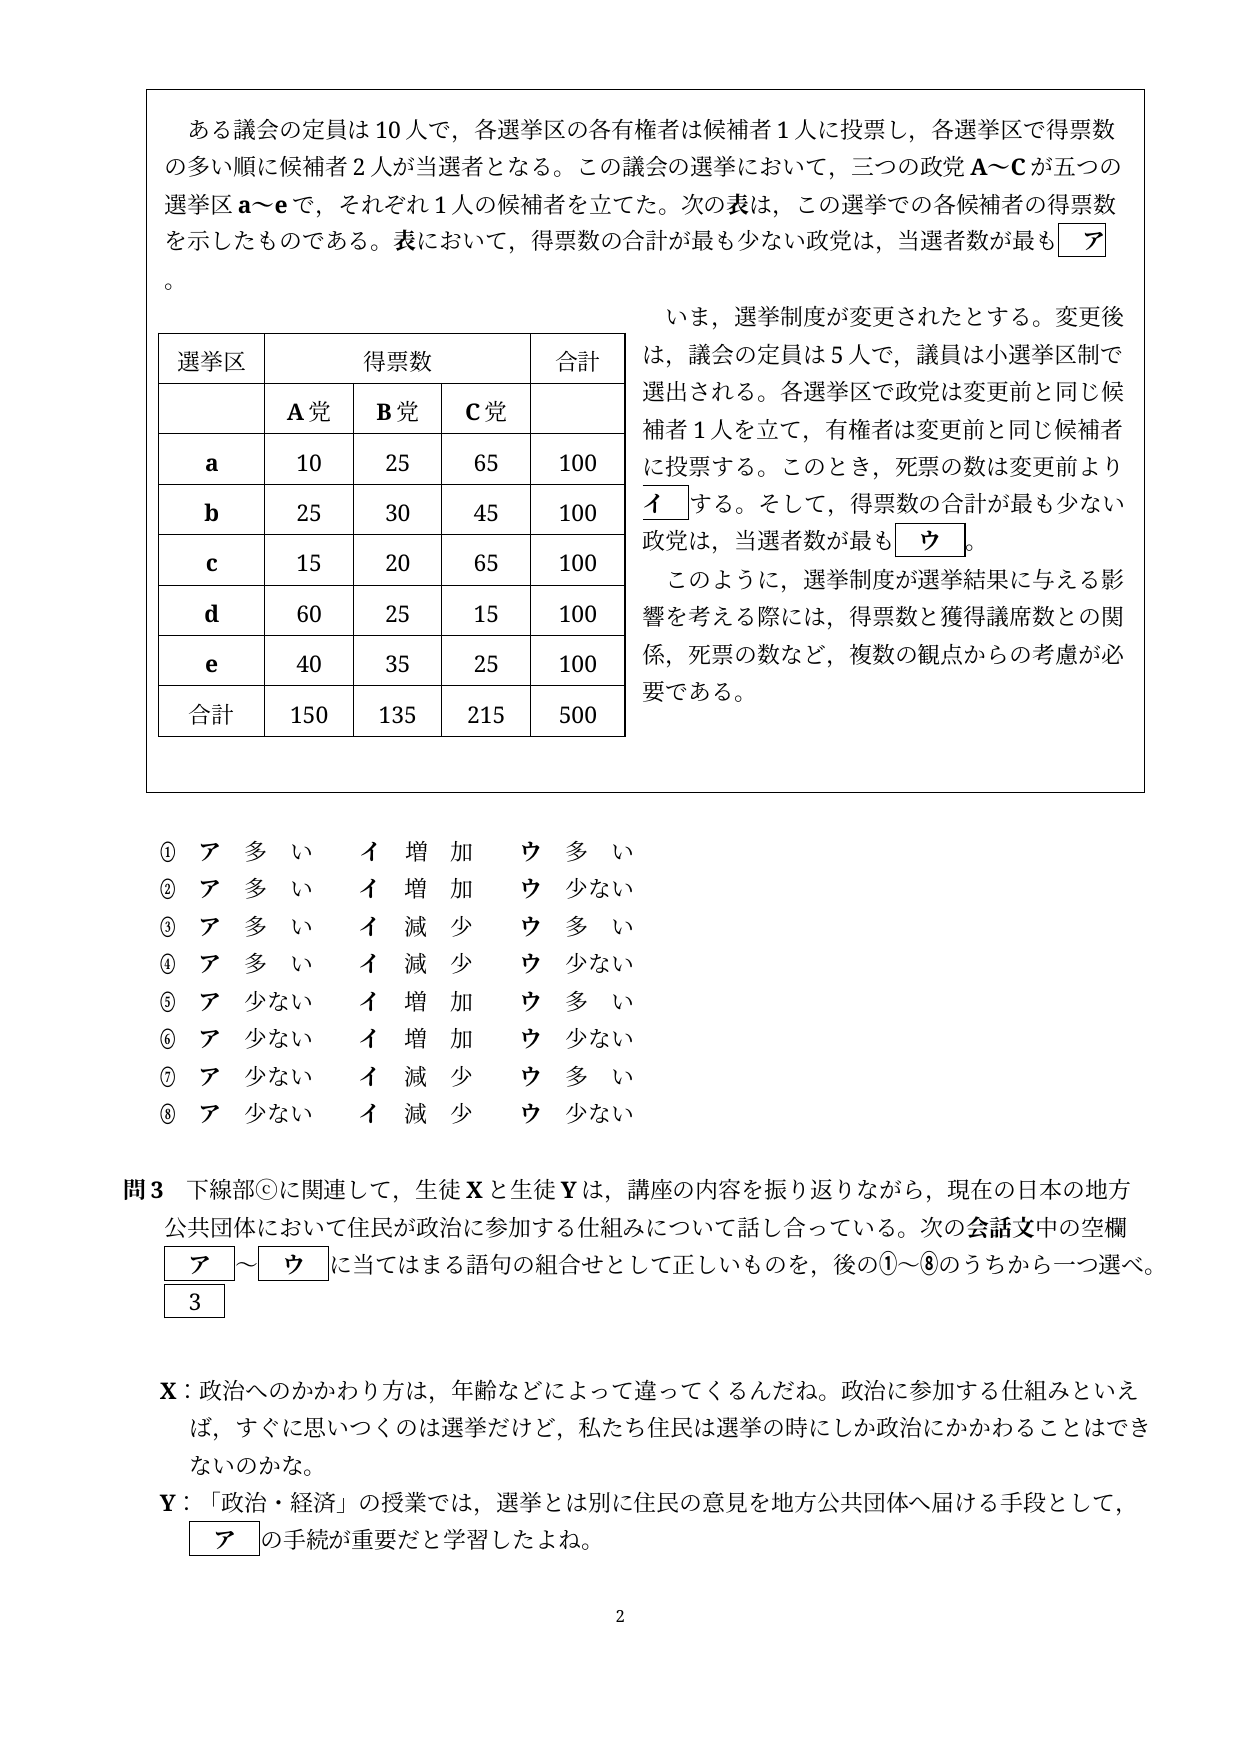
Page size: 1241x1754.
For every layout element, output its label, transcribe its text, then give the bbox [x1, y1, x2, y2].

text ⑦ ア 少ない イ 減 少 ウ 多 い [159, 1056, 1152, 1093]
text 問3 下線部ⓒに関連して，生徒Xと生徒Yは，講座の内容を振り返りながら，現在の日本の地方公共団体において住民が政治に参加する仕組みについて話し合っている。次の会話文中の空欄 ア ～ ウ に当てはまる語句の組合せとして正しいものを，後の①～⑧のうちから一つ選べ。 3 [123, 1168, 1152, 1318]
text ③ ア 多 い イ 減 少 ウ 多 い [159, 906, 1152, 943]
text ⑥ ア 少ない イ 増 加 ウ 少ない [159, 1018, 1152, 1056]
table_header ある議会の定員は10人で，各選挙区の各有権者は候補者1人に投票し，各選挙区で得票数の多い順に候補者2人が当選者となる。この議会の選挙において，三つの政党A～Cが五つの選挙区a～eで，それぞれ1人の候補者を立てた。次の表は，この選挙での各候補者の得票数を示したものである。表において，得票数の合計が最も少ない政党は，当選者数が最も ア 。 いま，選挙制度が変更されたとする。変更後は，議会の定員は5人で，議員は小選挙区制で 選出される。各選挙区で政党は変更前と同じ候補者1人を立て，有権者は変更前と同じ候補者 に投票する。このとき，死票の数は変更前より イ する。そして，得票数の合計が最も少ない政党は，当選者数が最も ウ 。 このように，選挙制度が選挙結果に与える影響を考える際には，得票数と獲得議席数との関係，死票の数など，複数の観点からの考慮が必要である。 [147, 90, 1144, 792]
text ④ ア 多 い イ 減 少 ウ 少ない [159, 943, 1152, 981]
text X：政治へのかかわり方は，年齢などによって違ってくるんだね。政治に参加する仕組みといえば，すぐに思いつくのは選挙だけど，私たち住民は選挙の時にしか政治にかかわることはできないのかな。 [159, 1368, 1152, 1481]
text Y：「政治・経済」の授業では，選挙とは別に住民の意見を地方公共団体へ届ける手段として， ア の手続が重要だと学習したよね。 [159, 1481, 1152, 1556]
text ① ア 多 い イ 増 加 ウ 多 い [159, 831, 1152, 868]
text ⑤ ア 少ない イ 増 加 ウ 多 い [159, 981, 1152, 1018]
text ⑧ ア 少ない イ 減 少 ウ 少ない [159, 1093, 1152, 1131]
text ② ア 多 い イ 増 加 ウ 少ない [159, 868, 1152, 906]
